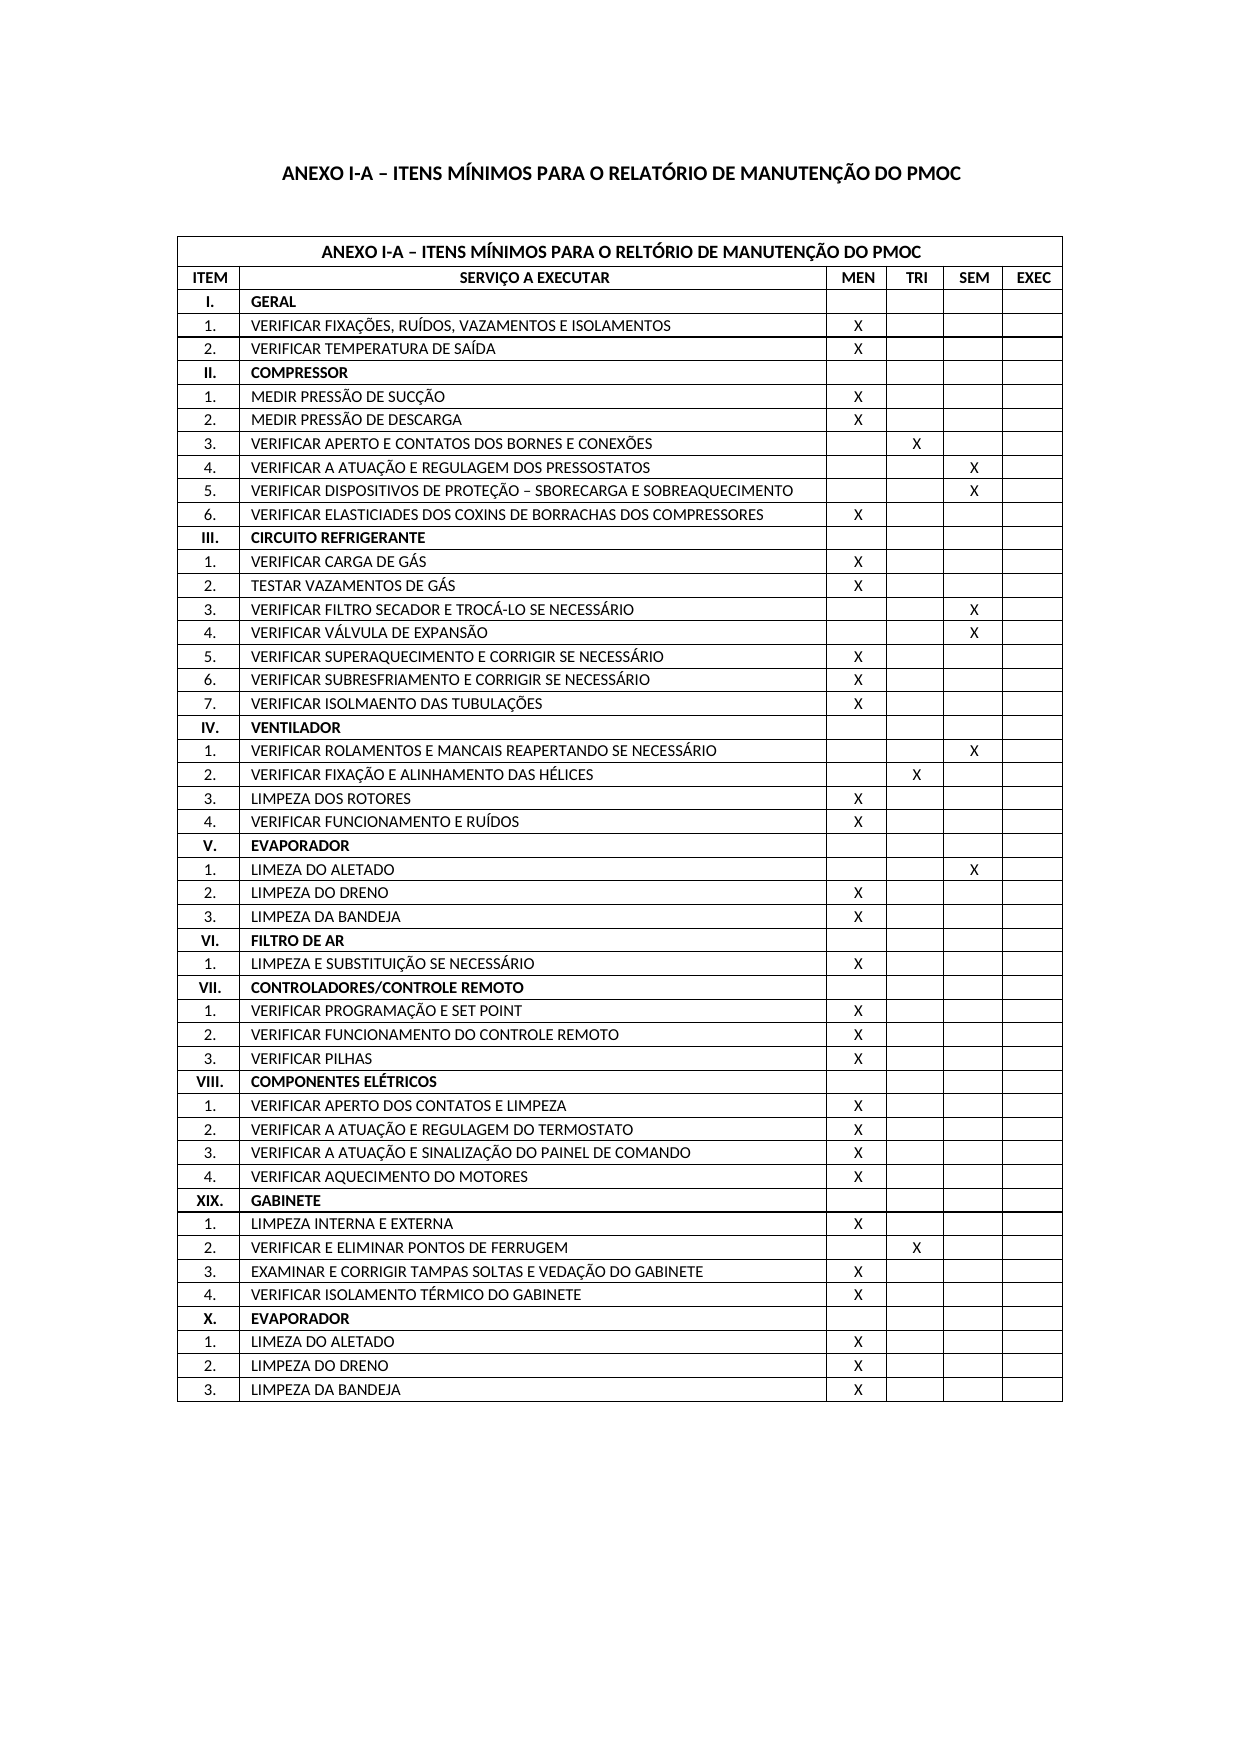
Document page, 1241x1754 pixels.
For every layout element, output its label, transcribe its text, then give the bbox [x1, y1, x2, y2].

table_cell 1. [178, 1331, 239, 1353]
table_cell [887, 1378, 943, 1401]
table_cell V. [178, 834, 239, 857]
table_cell [1003, 409, 1062, 431]
table_cell [827, 527, 886, 549]
table_cell [1003, 503, 1062, 526]
table_cell VERIFICAR ISOLAMENTO TÉRMICO DO GABINETE [240, 1283, 826, 1306]
table_cell [1003, 314, 1062, 336]
table_cell [944, 1141, 1002, 1164]
table_cell [944, 787, 1002, 809]
table_cell [944, 1165, 1002, 1188]
table_cell [887, 1283, 943, 1306]
table_cell [944, 361, 1002, 384]
table_cell EXAMINAR E CORRIGIR TAMPAS SOLTAS E VEDAÇÃO DO GABINETE [240, 1260, 826, 1282]
table_cell X [944, 598, 1002, 620]
table_cell [1003, 881, 1062, 904]
table_cell X [827, 810, 886, 833]
table_cell [887, 692, 943, 715]
table_cell [887, 858, 943, 880]
table_cell [1003, 1189, 1062, 1211]
table_cell [1003, 763, 1062, 786]
table_cell X [827, 692, 886, 715]
table_cell 5. [178, 645, 239, 667]
table_cell [827, 598, 886, 620]
table_cell [1003, 1307, 1062, 1329]
table_cell [944, 929, 1002, 951]
table_cell [887, 361, 943, 384]
table_cell 3. [178, 1047, 239, 1069]
table_cell VERIFICAR E ELIMINAR PONTOS DE FERRUGEM [240, 1236, 826, 1259]
table_cell [887, 290, 943, 313]
table_cell [1003, 1283, 1062, 1306]
table_cell X [827, 1165, 886, 1188]
table_cell 3. [178, 905, 239, 928]
table_cell VERIFICAR FUNCIONAMENTO DO CONTROLE REMOTO [240, 1023, 826, 1046]
table_cell 7. [178, 692, 239, 715]
table_cell X [827, 1331, 886, 1353]
table_cell [887, 881, 943, 904]
table_cell LIMPEZA DA BANDEJA [240, 1378, 826, 1401]
table_cell [1003, 1331, 1062, 1353]
table_cell X [887, 432, 943, 455]
table_cell EXEC [1003, 267, 1062, 289]
table_cell [1003, 527, 1062, 549]
table_cell 6. [178, 503, 239, 526]
table_cell VI. [178, 929, 239, 951]
table_cell [887, 1213, 943, 1235]
table_cell X [827, 1000, 886, 1022]
table_cell [1003, 810, 1062, 833]
table_cell [1003, 952, 1062, 975]
table_cell LIMPEZA E SUBSTITUIÇÃO SE NECESSÁRIO [240, 952, 826, 975]
table_cell 2. [178, 1236, 239, 1259]
table_cell VII. [178, 976, 239, 998]
table_cell [887, 740, 943, 762]
table_cell 1. [178, 1094, 239, 1117]
table_cell [887, 669, 943, 691]
table_cell [944, 432, 1002, 455]
table_cell [827, 432, 886, 455]
table_cell 6. [178, 669, 239, 691]
table_cell VERIFICAR ROLAMENTOS E MANCAIS REAPERTANDO SE NECESSÁRIO [240, 740, 826, 762]
table_cell CONTROLADORES/CONTROLE REMOTO [240, 976, 826, 998]
table_cell VERIFICAR FILTRO SECADOR E TROCÁ-LO SE NECESSÁRIO [240, 598, 826, 620]
table_cell X [827, 1213, 886, 1235]
table_cell CIRCUITO REFRIGERANTE [240, 527, 826, 549]
table_cell 4. [178, 1165, 239, 1188]
table_cell [1003, 574, 1062, 597]
table_cell [887, 527, 943, 549]
table_cell VERIFICAR A ATUAÇÃO E REGULAGEM DOS PRESSOSTATOS [240, 456, 826, 478]
table_cell [944, 1071, 1002, 1093]
table_cell X [827, 1141, 886, 1164]
table_cell X [887, 1236, 943, 1259]
table_cell [944, 1189, 1002, 1211]
table_cell X [887, 763, 943, 786]
table_cell [944, 1000, 1002, 1022]
table_cell I. [178, 290, 239, 313]
table_cell [944, 669, 1002, 691]
table_cell VERIFICAR VÁLVULA DE EXPANSÃO [240, 621, 826, 644]
table_cell 3. [178, 1260, 239, 1282]
table_cell 2. [178, 338, 239, 360]
table_cell X [944, 621, 1002, 644]
table_cell [944, 1047, 1002, 1069]
table_cell [887, 1189, 943, 1211]
table_cell [1003, 598, 1062, 620]
table_cell X [827, 669, 886, 691]
table_cell LIMEZA DO ALETADO [240, 1331, 826, 1353]
table_cell [1003, 361, 1062, 384]
table_cell VERIFICAR SUPERAQUECIMENTO E CORRIGIR SE NECESSÁRIO [240, 645, 826, 667]
table_cell [887, 503, 943, 526]
table_cell [1003, 1094, 1062, 1117]
table_cell GERAL [240, 290, 826, 313]
table_cell VERIFICAR FIXAÇÕES, RUÍDOS, VAZAMENTOS E ISOLAMENTOS [240, 314, 826, 336]
table_cell [827, 621, 886, 644]
table_cell 1. [178, 314, 239, 336]
table_cell [1003, 1047, 1062, 1069]
table_cell 3. [178, 1141, 239, 1164]
table_cell [944, 503, 1002, 526]
table_cell [887, 621, 943, 644]
table_cell [1003, 1213, 1062, 1235]
table_cell VERIFICAR SUBRESFRIAMENTO E CORRIGIR SE NECESSÁRIO [240, 669, 826, 691]
table_cell 1. [178, 550, 239, 573]
table_cell [944, 574, 1002, 597]
table_cell [887, 645, 943, 667]
table_cell [827, 1307, 886, 1329]
table_cell [944, 810, 1002, 833]
table_cell IV. [178, 716, 239, 738]
table_cell [887, 1023, 943, 1046]
table_cell [1003, 645, 1062, 667]
table_cell [887, 550, 943, 573]
table_cell VERIFICAR ELASTICIADES DOS COXINS DE BORRACHAS DOS COMPRESSORES [240, 503, 826, 526]
table_cell [944, 763, 1002, 786]
table_cell MEN [827, 267, 886, 289]
table_cell [1003, 621, 1062, 644]
table_cell [887, 456, 943, 478]
table_cell [827, 763, 886, 786]
table_cell [1003, 976, 1062, 998]
table_cell [887, 574, 943, 597]
table_cell [887, 409, 943, 431]
table_cell [827, 1189, 886, 1211]
table_cell EVAPORADOR [240, 834, 826, 857]
table_cell [944, 1378, 1002, 1401]
table_cell [944, 645, 1002, 667]
table_cell X [827, 385, 886, 407]
table_cell [887, 716, 943, 738]
table_cell X [827, 1378, 886, 1401]
table_cell LIMEZA DO ALETADO [240, 858, 826, 880]
table_cell VERIFICAR FIXAÇÃO E ALINHAMENTO DAS HÉLICES [240, 763, 826, 786]
table_cell VERIFICAR PILHAS [240, 1047, 826, 1069]
table_cell 4. [178, 621, 239, 644]
table_cell [887, 1000, 943, 1022]
table_cell XIX. [178, 1189, 239, 1211]
table_cell 3. [178, 598, 239, 620]
table_cell VERIFICAR A ATUAÇÃO E SINALIZAÇÃO DO PAINEL DE COMANDO [240, 1141, 826, 1164]
table_cell 2. [178, 409, 239, 431]
table_cell [1003, 550, 1062, 573]
table_cell [827, 1236, 886, 1259]
table_cell X [827, 952, 886, 975]
list ANEXO I-A – ITENS MÍNIMOS PARA O RELATÓRIO DE MANUTENÇÃO DO PMOC [177, 160, 1066, 186]
table_cell [944, 409, 1002, 431]
table_cell [827, 1071, 886, 1093]
table_cell [887, 952, 943, 975]
table_cell 2. [178, 574, 239, 597]
table_cell X [827, 881, 886, 904]
table_cell X [944, 456, 1002, 478]
table_cell X [827, 338, 886, 360]
table_cell COMPONENTES ELÉTRICOS [240, 1071, 826, 1093]
table_cell [1003, 929, 1062, 951]
table_cell [827, 716, 886, 738]
table_cell X. [178, 1307, 239, 1329]
table_cell [887, 929, 943, 951]
table_cell 2. [178, 881, 239, 904]
table_cell 4. [178, 810, 239, 833]
table_cell X [827, 1023, 886, 1046]
table_cell [944, 1307, 1002, 1329]
table_cell 1. [178, 1000, 239, 1022]
table_cell [944, 1331, 1002, 1353]
table_cell 4. [178, 456, 239, 478]
table_cell [887, 787, 943, 809]
table_cell [1003, 787, 1062, 809]
table_cell [1003, 385, 1062, 407]
table_cell X [827, 574, 886, 597]
table_cell X [944, 479, 1002, 502]
table_cell COMPRESSOR [240, 361, 826, 384]
table_cell 1. [178, 1213, 239, 1235]
table_cell [944, 527, 1002, 549]
table_cell X [827, 645, 886, 667]
table_cell [887, 1141, 943, 1164]
table_cell [1003, 338, 1062, 360]
table_cell [1003, 1378, 1062, 1401]
table_cell [887, 338, 943, 360]
table_cell X [827, 1354, 886, 1377]
table_cell [827, 834, 886, 857]
table_cell [827, 929, 886, 951]
table_cell [1003, 1000, 1062, 1022]
table_cell X [827, 409, 886, 431]
table_cell [827, 456, 886, 478]
table_cell [1003, 290, 1062, 313]
table_cell 3. [178, 1378, 239, 1401]
table_cell [1003, 1141, 1062, 1164]
table_cell VERIFICAR APERTO DOS CONTATOS E LIMPEZA [240, 1094, 826, 1117]
table_cell [1003, 1023, 1062, 1046]
table_cell VIII. [178, 1071, 239, 1093]
table_cell [827, 361, 886, 384]
table_cell [1003, 1118, 1062, 1140]
table_cell X [944, 740, 1002, 762]
table_cell LIMPEZA INTERNA E EXTERNA [240, 1213, 826, 1235]
table_cell 3. [178, 432, 239, 455]
table_cell SERVIÇO A EXECUTAR [240, 267, 826, 289]
table_cell [1003, 716, 1062, 738]
table_cell MEDIR PRESSÃO DE SUCÇÃO [240, 385, 826, 407]
table_cell X [827, 503, 886, 526]
table_cell X [827, 1118, 886, 1140]
table_cell [1003, 692, 1062, 715]
table_cell VERIFICAR A ATUAÇÃO E REGULAGEM DO TERMOSTATO [240, 1118, 826, 1140]
table_cell X [944, 858, 1002, 880]
table_cell [944, 834, 1002, 857]
table_cell [944, 338, 1002, 360]
table_cell 1. [178, 385, 239, 407]
table_cell [944, 881, 1002, 904]
table_cell [1003, 669, 1062, 691]
table_cell [944, 692, 1002, 715]
table_cell [1003, 834, 1062, 857]
table_cell [887, 479, 943, 502]
table_cell 4. [178, 1283, 239, 1306]
table_cell LIMPEZA DO DRENO [240, 881, 826, 904]
table_cell [1003, 740, 1062, 762]
table_cell X [827, 1094, 886, 1117]
table_cell 1. [178, 952, 239, 975]
table_cell [827, 479, 886, 502]
table_cell [1003, 1165, 1062, 1188]
table_cell [944, 550, 1002, 573]
table_cell EVAPORADOR [240, 1307, 826, 1329]
table_cell TRI [887, 267, 943, 289]
table_cell 2. [178, 1118, 239, 1140]
table_cell 2. [178, 1354, 239, 1377]
table_cell [1003, 1071, 1062, 1093]
table_cell [887, 1094, 943, 1117]
table_cell VERIFICAR DISPOSITIVOS DE PROTEÇÃO – SBORECARGA E SOBREAQUECIMENTO [240, 479, 826, 502]
table_cell [827, 858, 886, 880]
table_cell [827, 976, 886, 998]
table_cell [944, 1094, 1002, 1117]
table_cell X [827, 905, 886, 928]
table_cell [944, 716, 1002, 738]
table_cell [827, 290, 886, 313]
table_cell [1003, 432, 1062, 455]
table_cell [1003, 905, 1062, 928]
table_cell [944, 1118, 1002, 1140]
table_cell MEDIR PRESSÃO DE DESCARGA [240, 409, 826, 431]
table_cell SEM [944, 267, 1002, 289]
table_cell FILTRO DE AR [240, 929, 826, 951]
table_cell ITEM [178, 267, 239, 289]
table_cell [944, 1213, 1002, 1235]
table_cell [944, 905, 1002, 928]
table_cell [944, 1236, 1002, 1259]
table_cell VENTILADOR [240, 716, 826, 738]
table_cell [1003, 1354, 1062, 1377]
table_cell [944, 314, 1002, 336]
table_cell 2. [178, 763, 239, 786]
table_cell [887, 1307, 943, 1329]
table_cell VERIFICAR TEMPERATURA DE SAÍDA [240, 338, 826, 360]
table_cell X [827, 1283, 886, 1306]
table_cell X [827, 1047, 886, 1069]
table_cell LIMPEZA DA BANDEJA [240, 905, 826, 928]
table_cell VERIFICAR PROGRAMAÇÃO E SET POINT [240, 1000, 826, 1022]
table_cell [944, 1260, 1002, 1282]
table_cell [887, 314, 943, 336]
table_cell VERIFICAR ISOLMAENTO DAS TUBULAÇÕES [240, 692, 826, 715]
table_cell [944, 385, 1002, 407]
table_cell [1003, 858, 1062, 880]
table_cell TESTAR VAZAMENTOS DE GÁS [240, 574, 826, 597]
table_cell VERIFICAR AQUECIMENTO DO MOTORES [240, 1165, 826, 1188]
table_cell 1. [178, 858, 239, 880]
table_cell VERIFICAR FUNCIONAMENTO E RUÍDOS [240, 810, 826, 833]
table_cell [887, 976, 943, 998]
table_cell [887, 834, 943, 857]
table_cell 5. [178, 479, 239, 502]
table_cell [887, 1047, 943, 1069]
table_cell X [827, 550, 886, 573]
table_cell [944, 1354, 1002, 1377]
table_cell [827, 740, 886, 762]
table_cell 2. [178, 1023, 239, 1046]
table_cell [1003, 456, 1062, 478]
table_cell LIMPEZA DOS ROTORES [240, 787, 826, 809]
table_cell X [827, 314, 886, 336]
table_cell X [827, 787, 886, 809]
table_cell [887, 1331, 943, 1353]
table_cell [887, 1118, 943, 1140]
table_cell VERIFICAR CARGA DE GÁS [240, 550, 826, 573]
table_cell [887, 385, 943, 407]
table_cell [887, 1260, 943, 1282]
table_cell II. [178, 361, 239, 384]
table_cell [944, 1023, 1002, 1046]
table_cell LIMPEZA DO DRENO [240, 1354, 826, 1377]
table_cell VERIFICAR APERTO E CONTATOS DOS BORNES E CONEXÕES [240, 432, 826, 455]
table_cell [944, 952, 1002, 975]
table_cell [887, 1354, 943, 1377]
table_cell [887, 810, 943, 833]
table_cell [887, 598, 943, 620]
table_cell [887, 1071, 943, 1093]
table_cell [887, 905, 943, 928]
table_cell GABINETE [240, 1189, 826, 1211]
table_cell 1. [178, 740, 239, 762]
table_cell [1003, 1260, 1062, 1282]
table_header ANEXO I-A – ITENS MÍNIMOS PARA O RELTÓRIO DE MANUTENÇÃO DO PMOC [178, 237, 1062, 266]
table_cell X [827, 1260, 886, 1282]
table_cell [944, 290, 1002, 313]
table_cell [1003, 479, 1062, 502]
table_cell III. [178, 527, 239, 549]
table_cell [1003, 1236, 1062, 1259]
table_cell [887, 1165, 943, 1188]
table_cell 3. [178, 787, 239, 809]
table_cell [944, 1283, 1002, 1306]
table_cell [944, 976, 1002, 998]
